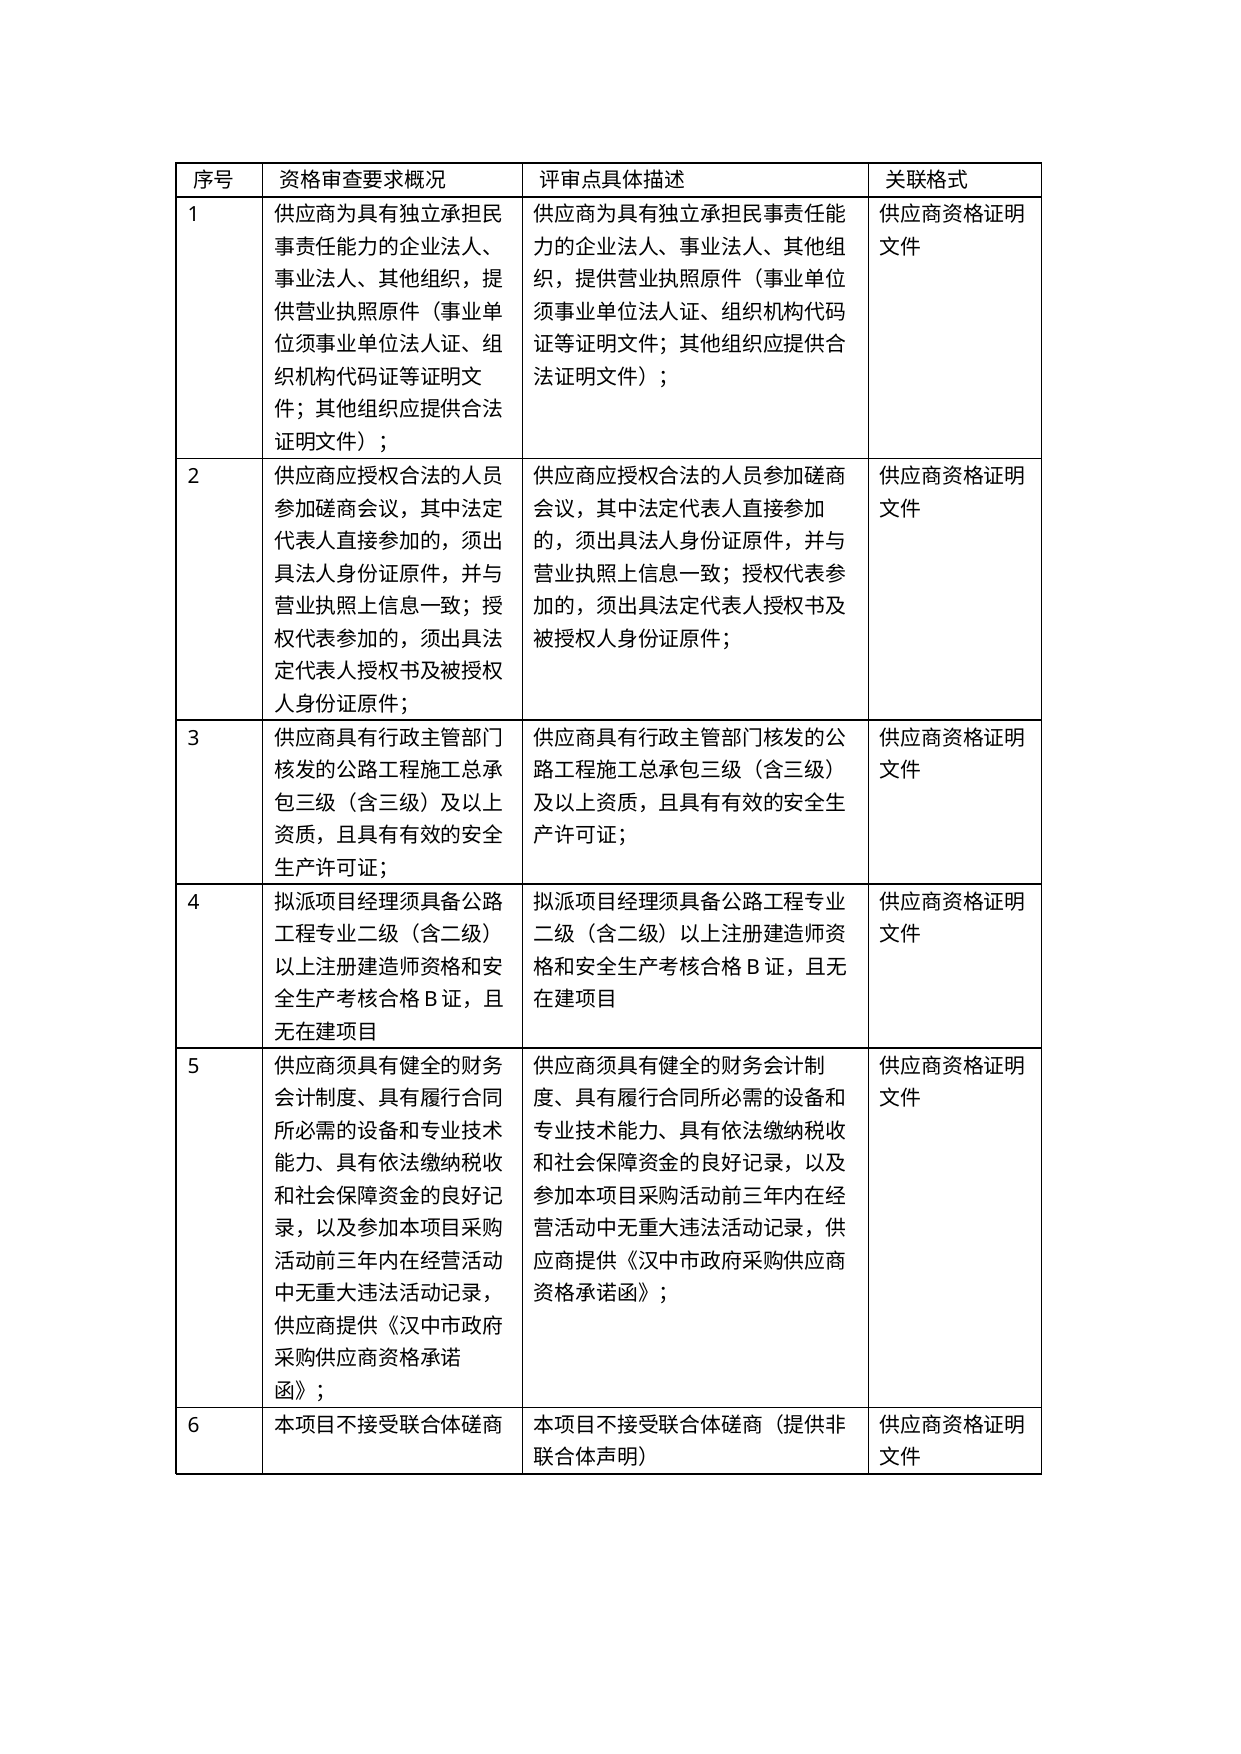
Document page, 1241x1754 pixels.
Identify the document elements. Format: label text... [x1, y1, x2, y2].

table_cell 5 [177, 1049, 262, 1406]
table_cell 拟派项目经理须具备公路工程专业二级（含二级）以上注册建造师资格和安全生产考核合格B证，且无在建项目 [523, 885, 868, 1047]
table_cell 1 [177, 198, 262, 458]
table_cell 供应商资格证明文件 [869, 1408, 1041, 1473]
table_cell 供应商资格证明文件 [869, 885, 1041, 1047]
table_cell 3 [177, 721, 262, 883]
table_cell 本项目不接受联合体磋商 [263, 1408, 522, 1473]
table_cell 供应商资格证明文件 [869, 459, 1041, 719]
table_cell 本项目不接受联合体磋商（提供非联合体声明） [523, 1408, 868, 1473]
table_cell 供应商资格证明文件 [869, 1049, 1041, 1406]
table_cell 供应商资格证明文件 [869, 198, 1041, 458]
table_cell 供应商须具有健全的财务会计制度、具有履行合同所必需的设备和专业技术能力、具有依法缴纳税收和社会保障资金的良好记录，以及参加本项目采购活动前三年内在经营活动中无重大违法活动记录，供应商提供《汉中市政府采购供应商资格承诺函》； [523, 1049, 868, 1406]
table_cell 2 [177, 459, 262, 719]
table_cell 6 [177, 1408, 262, 1473]
table_header 资格审查要求概况 [263, 164, 522, 196]
table_header 关联格式 [869, 164, 1041, 196]
table_header 序号 [177, 164, 262, 196]
table_cell 4 [177, 885, 262, 1047]
table_cell 供应商为具有独立承担民事责任能力的企业法人、事业法人、其他组织，提供营业执照原件（事业单位须事业单位法人证、组织机构代码证等证明文件；其他组织应提供合法证明文件）； [263, 198, 522, 458]
table_cell 供应商须具有健全的财务会计制度、具有履行合同所必需的设备和专业技术能力、具有依法缴纳税收和社会保障资金的良好记录，以及参加本项目采购活动前三年内在经营活动中无重大违法活动记录，供应商提供《汉中市政府采购供应商资格承诺函》； [263, 1049, 522, 1406]
table_cell 供应商应授权合法的人员参加磋商会议，其中法定代表人直接参加的，须出具法人身份证原件，并与营业执照上信息一致；授权代表参加的，须出具法定代表人授权书及被授权人身份证原件； [263, 459, 522, 719]
table_cell 供应商具有行政主管部门核发的公路工程施工总承包三级（含三级）及以上资质，且具有有效的安全生产许可证； [263, 721, 522, 883]
table_header 评审点具体描述 [523, 164, 868, 196]
table_cell 供应商应授权合法的人员参加磋商会议，其中法定代表人直接参加的，须出具法人身份证原件，并与营业执照上信息一致；授权代表参加的，须出具法定代表人授权书及被授权人身份证原件； [523, 459, 868, 719]
table_cell 供应商为具有独立承担民事责任能力的企业法人、事业法人、其他组织，提供营业执照原件（事业单位须事业单位法人证、组织机构代码证等证明文件；其他组织应提供合法证明文件）； [523, 198, 868, 458]
table_cell 拟派项目经理须具备公路工程专业二级（含二级）以上注册建造师资格和安全生产考核合格B证，且无在建项目 [263, 885, 522, 1047]
table_cell 供应商资格证明文件 [869, 721, 1041, 883]
table_cell 供应商具有行政主管部门核发的公路工程施工总承包三级（含三级）及以上资质，且具有有效的安全生产许可证； [523, 721, 868, 883]
